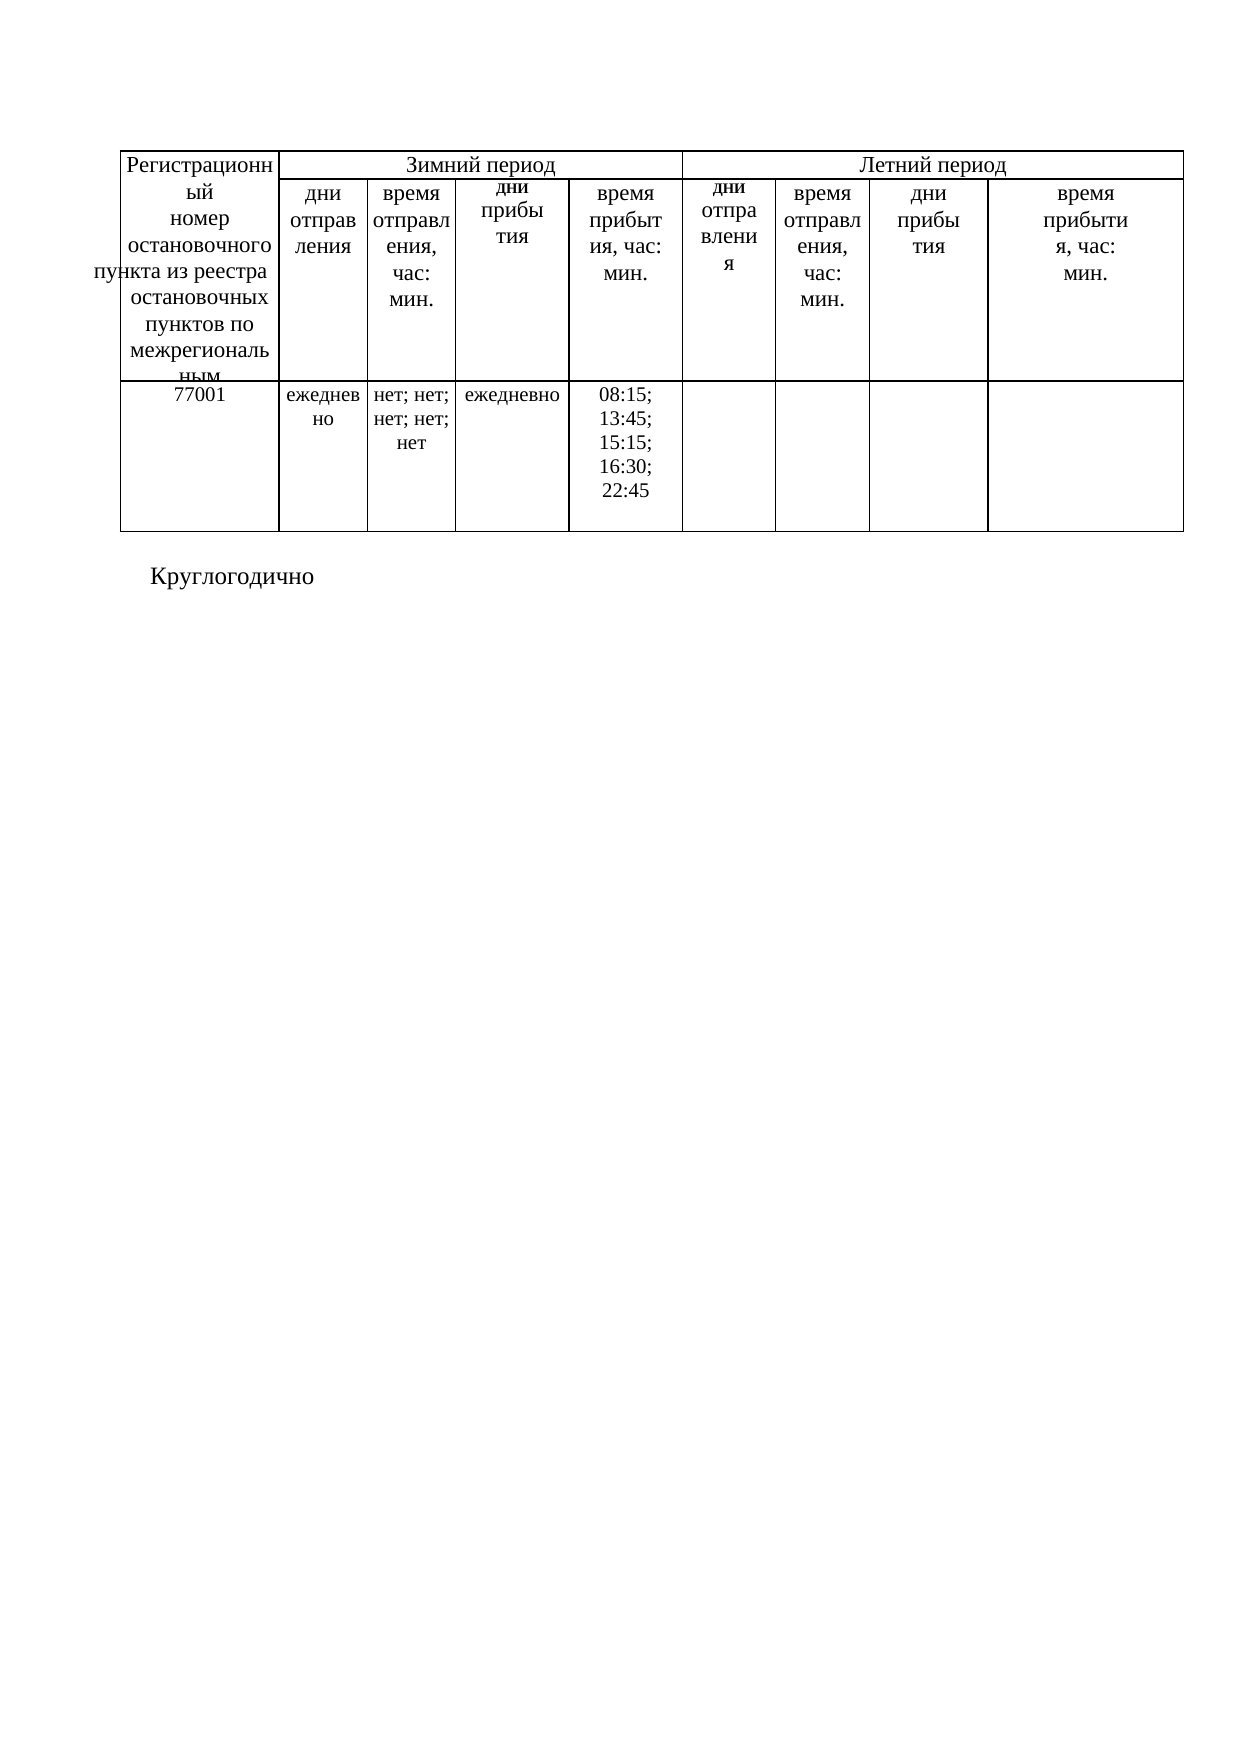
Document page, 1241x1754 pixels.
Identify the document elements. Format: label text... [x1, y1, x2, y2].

table_cell нет; нет; нет; нет; нет [368, 382, 455, 531]
table_cell время отправл ения, час: мин. [776, 180, 869, 380]
table_cell ежедневно [280, 382, 367, 531]
text Круглогодично [150, 561, 1090, 590]
table_cell [776, 382, 869, 531]
table_cell ДНИ прибы тия [456, 180, 568, 380]
table_cell время прибыт ия, час: мин. [570, 180, 682, 380]
table_cell время прибыти я, час: мин. [989, 180, 1183, 380]
table_header Летний период [683, 152, 1183, 178]
table_cell ежедневно [456, 382, 568, 531]
table_cell дни прибы тия [870, 180, 987, 380]
table_cell 77001 [121, 382, 278, 531]
table_cell дни отправ ления [280, 180, 367, 380]
table_cell ДНИ отпра влени я [683, 180, 775, 380]
table_cell [870, 382, 987, 531]
table_cell 08:15; 13:45; 15:15; 16:30; 22:45 [570, 382, 682, 531]
table_cell [683, 382, 775, 531]
table_cell [989, 382, 1183, 531]
table_cell время отправл ения, час: мин. [368, 180, 455, 380]
table_header Зимний период [280, 152, 682, 178]
table_header Регистрационный номер остановочного пункта из реестра остановочных пунктов по межрегиональным маршрутам регулярных перевозок [121, 152, 278, 380]
